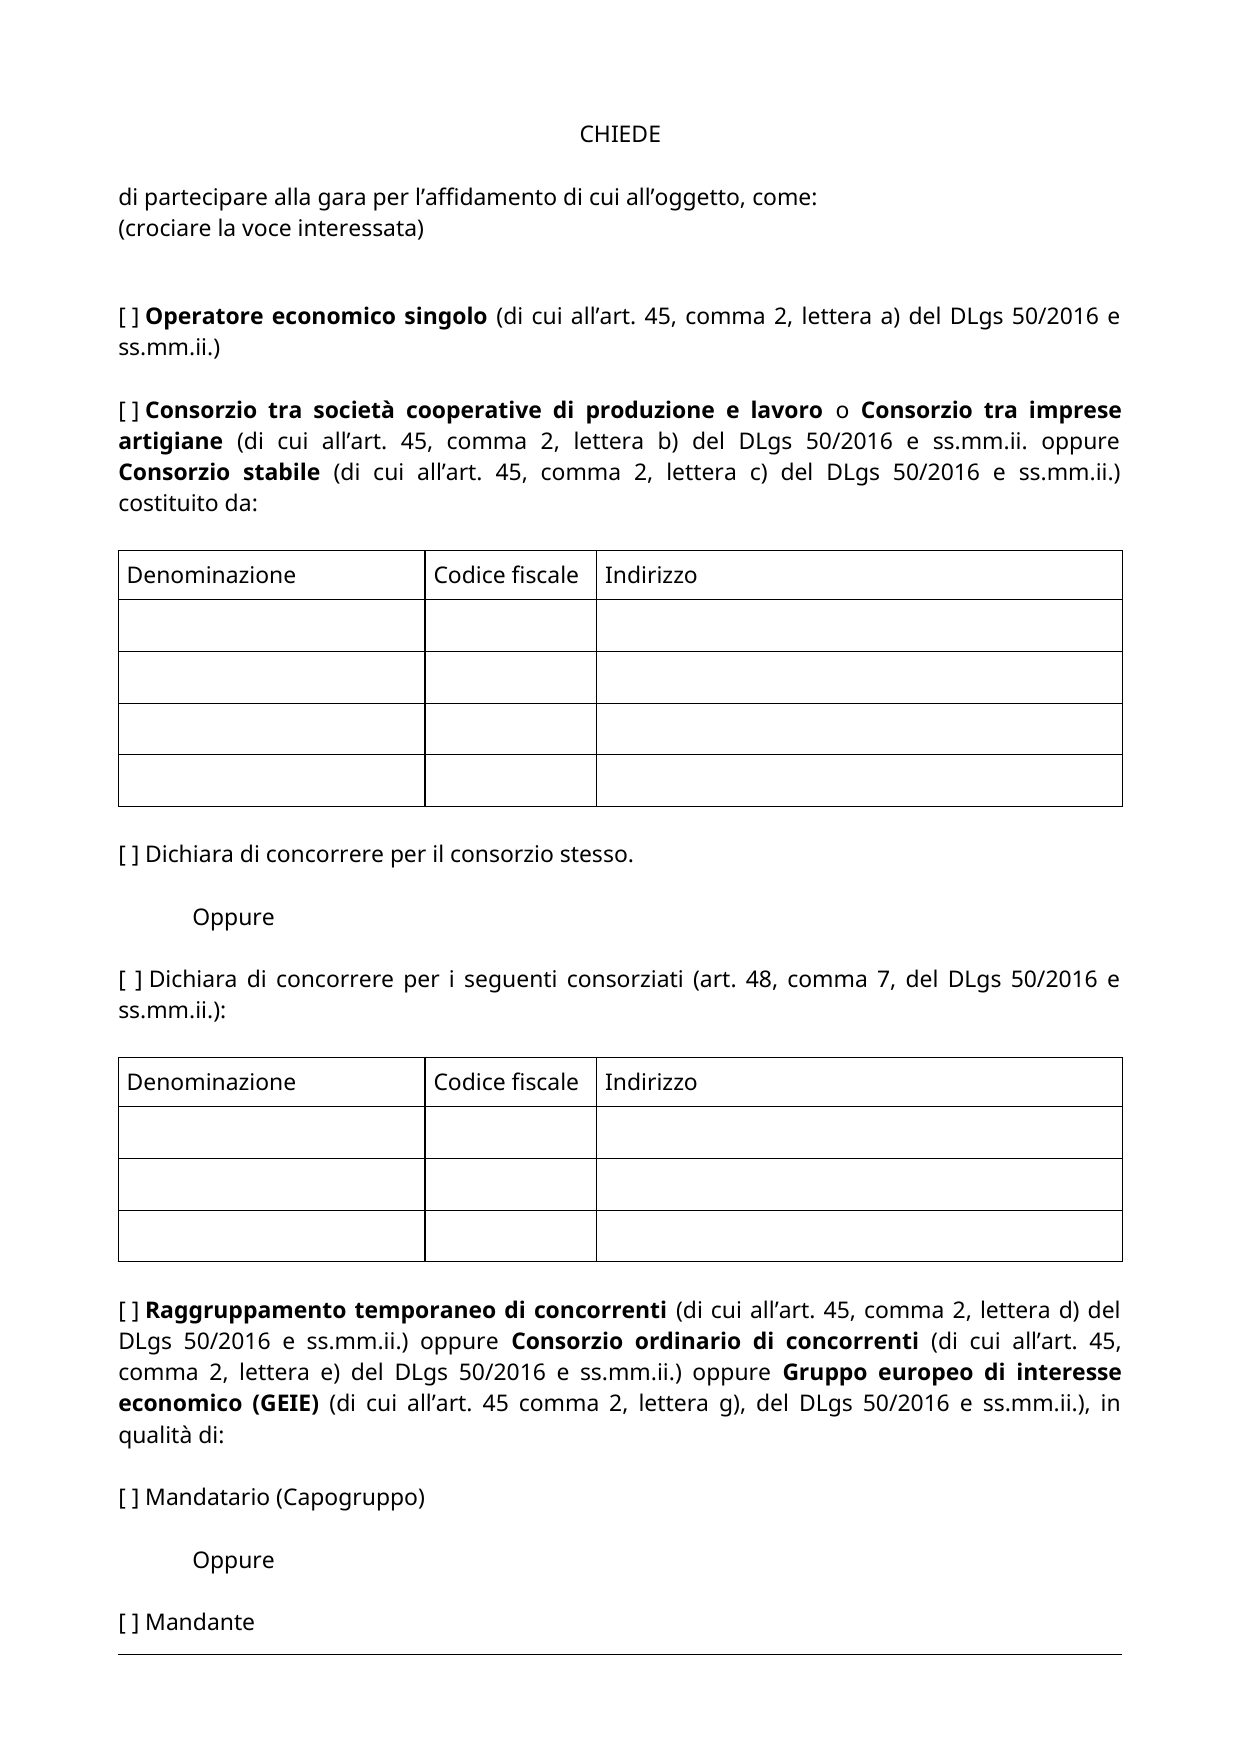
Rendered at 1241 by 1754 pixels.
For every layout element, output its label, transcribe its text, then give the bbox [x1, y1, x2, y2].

table_cell [119, 1211, 424, 1261]
table_cell [597, 652, 1122, 702]
table_cell [597, 755, 1122, 806]
table_cell [119, 755, 424, 806]
table_cell [426, 1211, 596, 1261]
table_cell [119, 704, 424, 754]
text Oppure [118, 901, 1122, 932]
table_cell [426, 704, 596, 754]
text [ ] Mandante [118, 1606, 1122, 1637]
text [ ] Mandatario (Capogruppo) [118, 1481, 1122, 1512]
table_cell [119, 1159, 424, 1209]
table_cell [119, 1107, 424, 1158]
table_cell [426, 755, 596, 806]
text Oppure [118, 1543, 1122, 1575]
table_header Denominazione [119, 1058, 424, 1106]
table_cell [119, 652, 424, 702]
text (crociare la voce interessata) [118, 212, 1122, 243]
table_cell [597, 1107, 1122, 1158]
table_cell [426, 1107, 596, 1158]
text [ ] Dichiara di concorrere per il consorzio stesso. [118, 838, 1122, 869]
text CHIEDE [118, 118, 1122, 149]
text [ ] Dichiara di concorrere per i seguenti consorziati (art. 48, comma 7, del DLgs 50/2016 e ss.mm.ii.): [118, 963, 1122, 1026]
table_header Indirizzo [597, 551, 1122, 599]
table_cell [597, 600, 1122, 651]
text di partecipare alla gara per l’affidamento di cui all’oggetto, come: [118, 181, 1122, 212]
table_header Codice fiscale [426, 551, 596, 599]
table_header Denominazione [119, 551, 424, 599]
text [ ] Raggruppamento temporaneo di concorrenti (di cui all’art. 45, comma 2, lettera d) del DLgs 50/2016 e ss.mm.ii.) oppure Consorzio ordinario di concorrenti (di cui all’art. 45, comma 2, lettera e) del DLgs 50/2016 e ss.mm.ii.) oppure Gruppo europeo di interesse economico (GEIE) (di cui all’art. 45 comma 2, lettera g), del DLgs 50/2016 e ss.mm.ii.), in qualità di: [118, 1293, 1122, 1450]
table_header Codice fiscale [426, 1058, 596, 1106]
table_cell [426, 652, 596, 702]
table_cell [597, 1211, 1122, 1261]
text [ ] Consorzio tra società cooperative di produzione e lavoro o Consorzio tra imprese artigiane (di cui all’art. 45, comma 2, lettera b) del DLgs 50/2016 e ss.mm.ii. oppure Consorzio stabile (di cui all’art. 45, comma 2, lettera c) del DLgs 50/2016 e ss.mm.ii.) costituito da: [118, 394, 1122, 519]
table_header Indirizzo [597, 1058, 1122, 1106]
table_cell [426, 600, 596, 651]
table_cell [426, 1159, 596, 1209]
table_cell [119, 600, 424, 651]
table_cell [597, 704, 1122, 754]
text [ ] Operatore economico singolo (di cui all’art. 45, comma 2, lettera a) del DLgs 50/2016 e ss.mm.ii.) [118, 300, 1122, 362]
table_cell [597, 1159, 1122, 1209]
